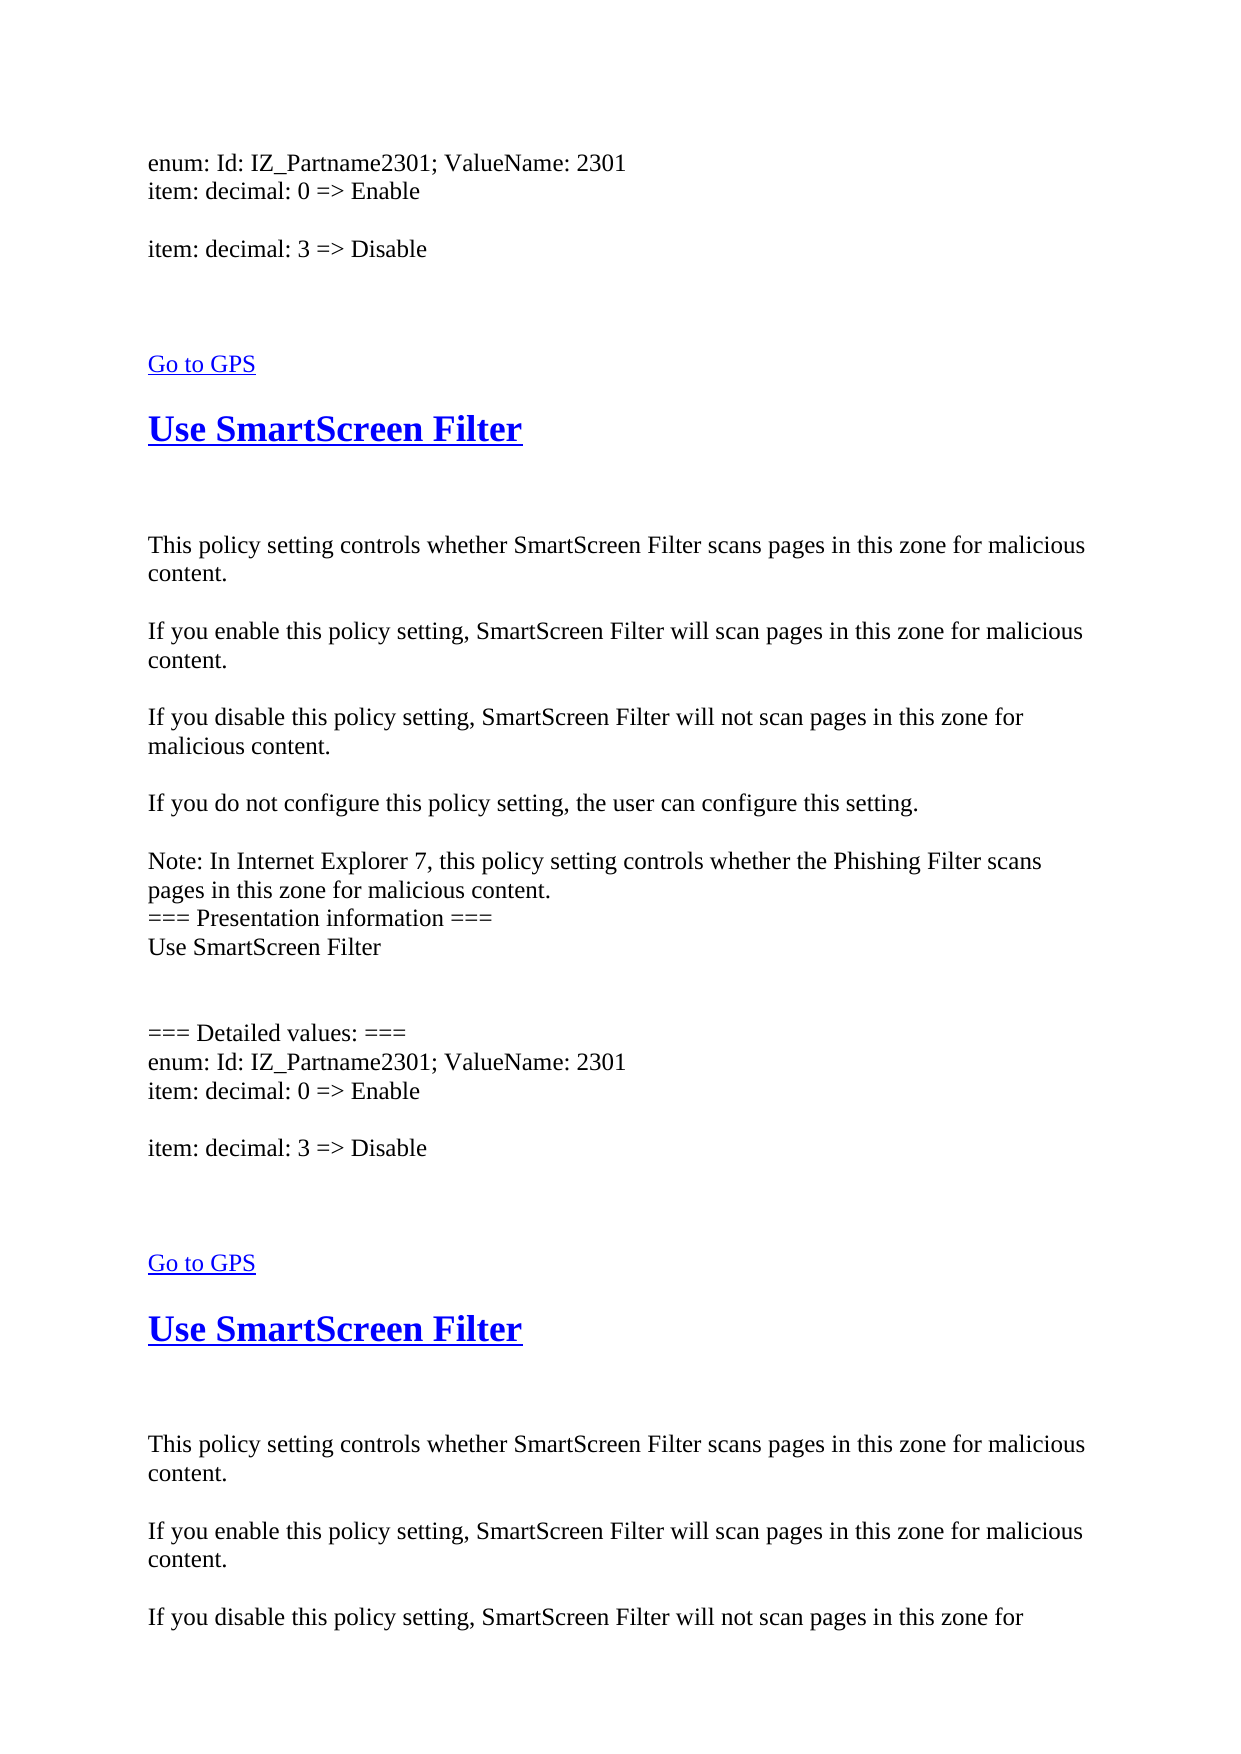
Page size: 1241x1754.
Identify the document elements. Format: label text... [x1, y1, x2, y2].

text Use SmartScreen Filter [148, 407, 1093, 450]
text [148, 1429, 1093, 1631]
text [148, 148, 1093, 378]
text Use SmartScreen Filter [148, 1306, 1093, 1349]
